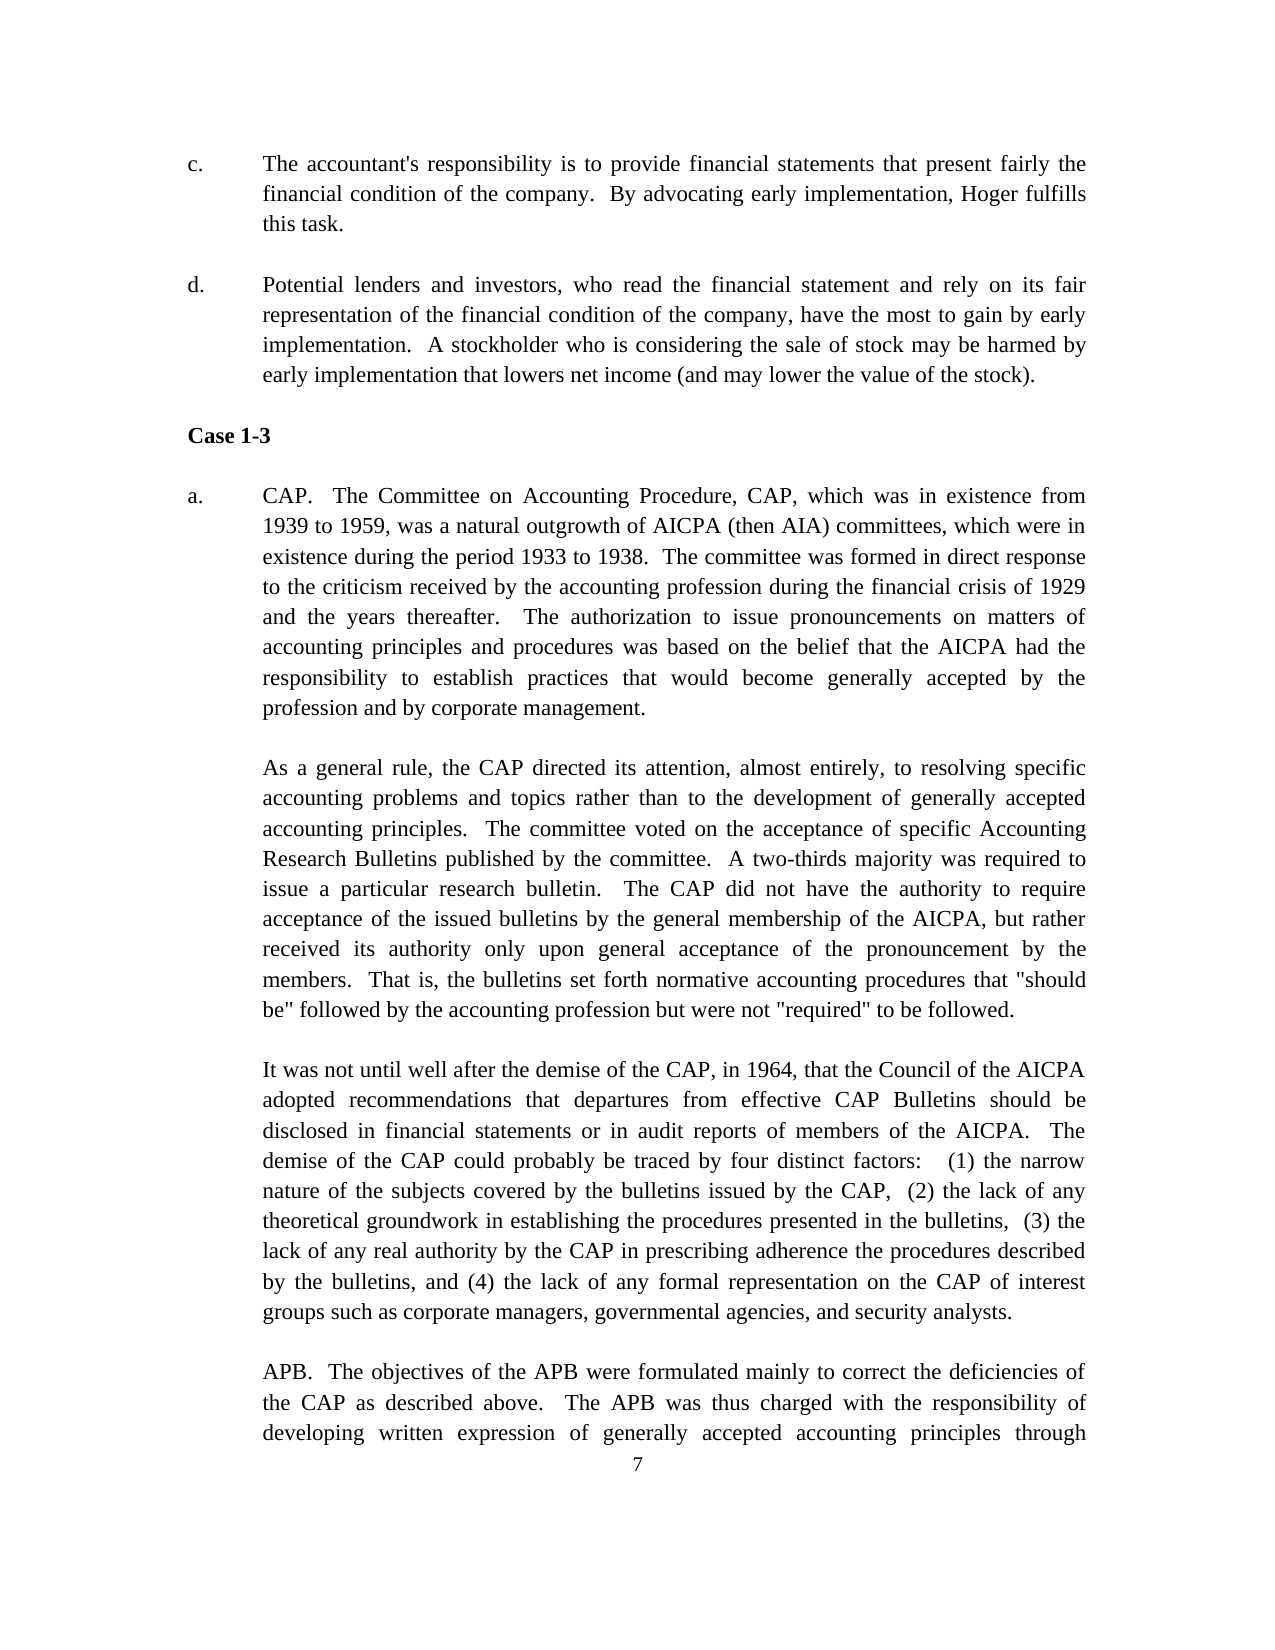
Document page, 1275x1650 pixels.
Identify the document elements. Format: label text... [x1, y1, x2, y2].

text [262, 1358, 1087, 1445]
text As a general rule, the CAP directed its attention, almost entirely, to resolving specific accounting problems and topics rather than to the development of generally accepted accounting principles. The committee voted on the acceptance of specific Accounting Research Bulletins published by the committee. A two-thirds majority was required to issue a particular research bulletin. The CAP did not have the authority to require acceptance of the issued bulletins by the general membership of the AICPA, but rather received its authority only upon general acceptance of the pronouncement by the members. That is, the bulletins set forth normative accounting procedures that "should be" followed by the accounting profession but were not "required" to be followed. [262, 754, 1087, 1022]
text a. CAP. The Committee on Accounting Procedure, CAP, which was in existence from 1939 to 1959, was a natural outgrowth of AICPA (then AIA) committees, which were in existence during the period 1933 to 1938. The committee was formed in direct response to the criticism received by the accounting profession during the financial crisis of 1929 and the years thereafter. The authorization to issue pronouncements on matters of accounting principles and procedures was based on the belief that the AICPA had the responsibility to establish practices that would become generally accepted by the profession and by corporate management. [187, 482, 1087, 720]
text It was not until well after the demise of the CAP, in 1964, that the Council of the AICPA adopted recommendations that departures from effective CAP Bulletins should be disclosed in financial statements or in audit reports of members of the AICPA. The demise of the CAP could probably be traced by four distinct factors: (1) the narrow nature of the subjects covered by the bulletins issued by the CAP, (2) the lack of any theoretical groundwork in establishing the procedures presented in the bulletins, (3) the lack of any real authority by the CAP in prescribing adherence the procedures described by the bulletins, and (4) the lack of any formal representation on the CAP of interest groups such as corporate managers, governmental agencies, and security analysts. [262, 1056, 1087, 1324]
text Case 1-3 [187, 422, 1087, 448]
text c. The accountant's responsibility is to provide financial statements that present fairly the financial condition of the company. By advocating early implementation, Hoger fulfills this task. [187, 150, 1087, 237]
text d. Potential lenders and investors, who read the financial statement and rely on its fair representation of the financial condition of the company, have the most to gain by early implementation. A stockholder who is considering the sale of stock may be harmed by early implementation that lowers net income (and may lower the value of the stock). [187, 271, 1087, 388]
